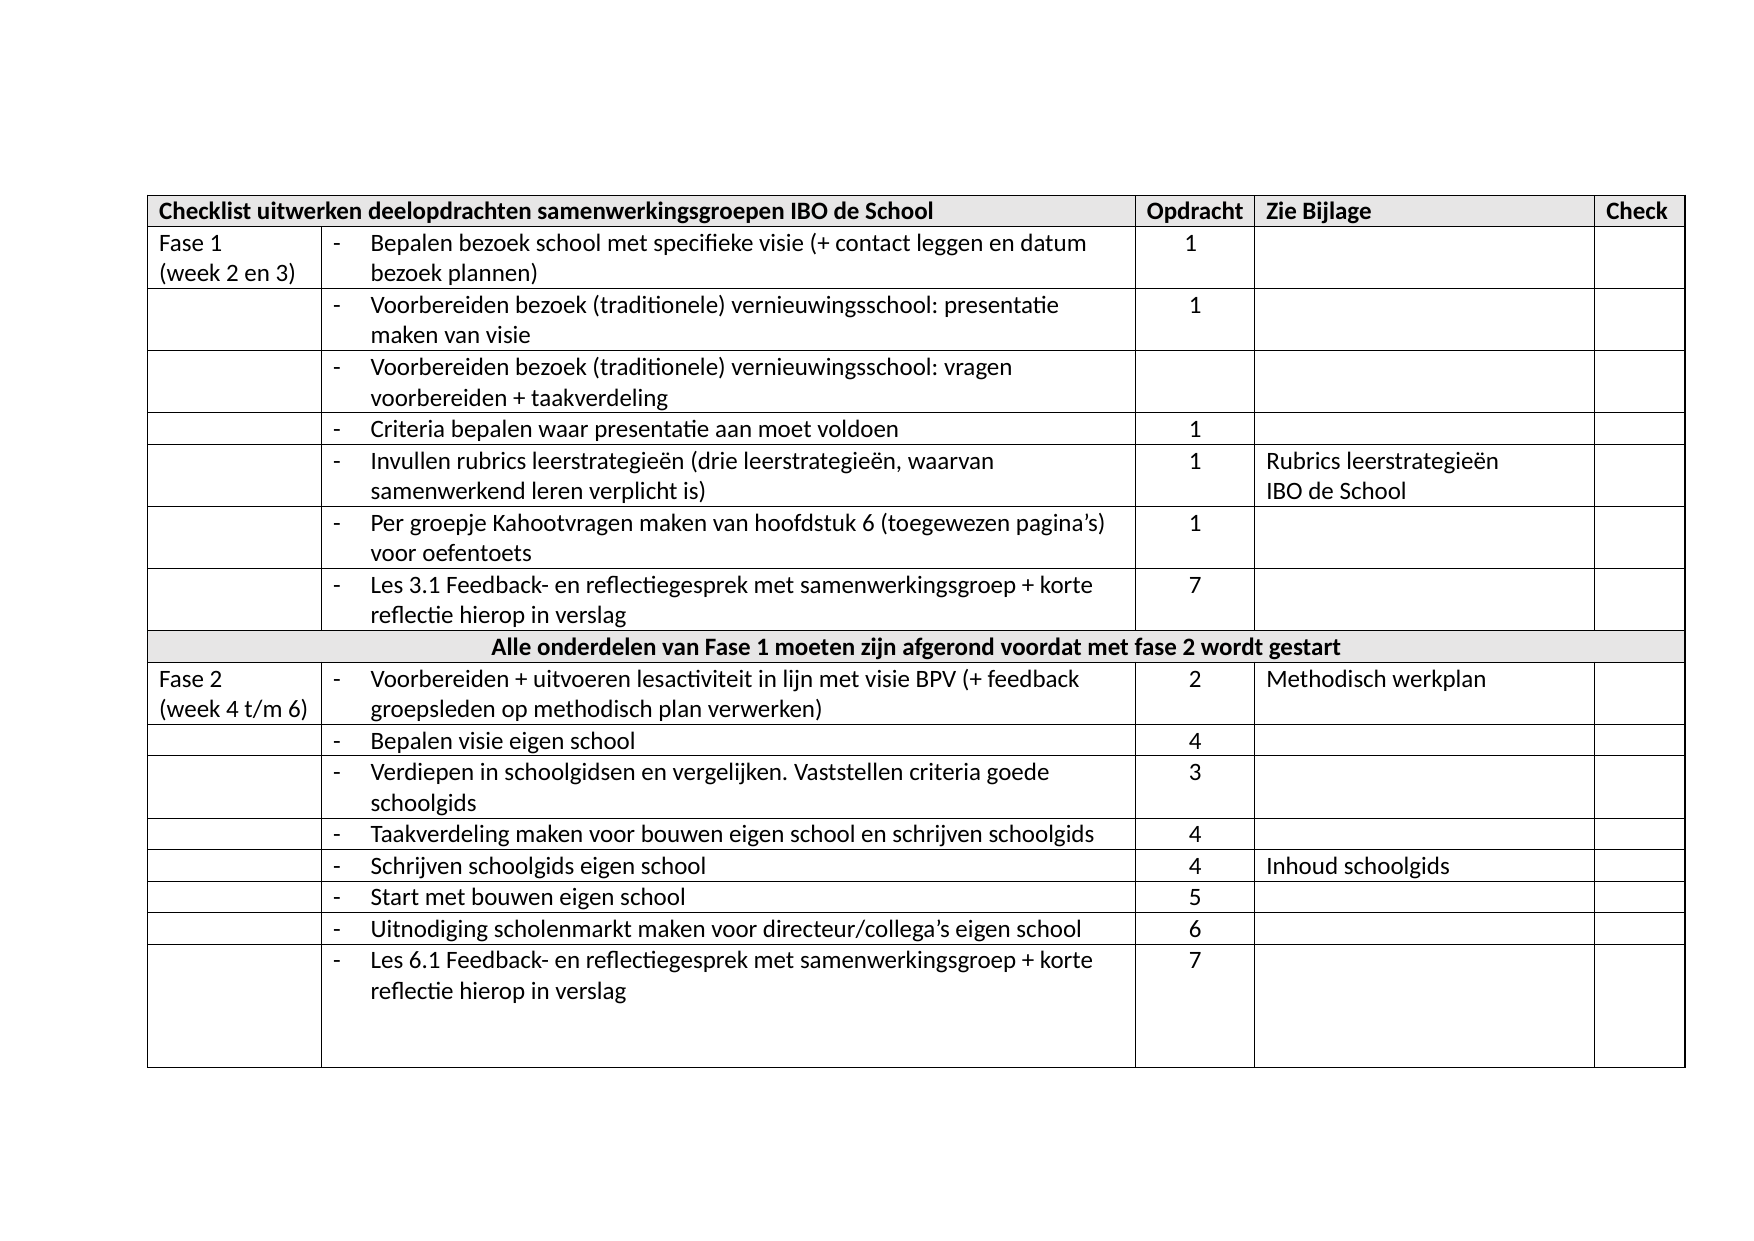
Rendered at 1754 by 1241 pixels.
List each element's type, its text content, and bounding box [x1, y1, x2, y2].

table_header Opdracht [1136, 196, 1254, 226]
table_cell [1255, 413, 1594, 444]
table_cell Methodisch werkplan [1255, 663, 1594, 724]
table_cell [1136, 351, 1254, 412]
table_cell Voorbereiden bezoek (traditionele) vernieuwingsschool: presentatie maken van visie [322, 289, 1135, 350]
table_cell [1595, 569, 1684, 630]
table_cell [1595, 413, 1684, 444]
table_cell [148, 351, 321, 412]
table_cell 1 [1136, 227, 1254, 288]
table_cell [148, 913, 321, 944]
table_cell [148, 507, 321, 568]
table_cell Uitnodiging scholenmarkt maken voor directeur/collega’s eigen school [322, 913, 1135, 944]
table_cell 1 [1136, 413, 1254, 444]
table_cell [1595, 351, 1684, 412]
table_cell Start met bouwen eigen school [322, 882, 1135, 912]
table_cell [1595, 882, 1684, 912]
table_cell [1255, 507, 1594, 568]
table_cell 3 [1136, 756, 1254, 817]
table_cell Invullen rubrics leerstrategieën (drie leerstrategieën, waarvan samenwerkend leren verplicht is) [322, 445, 1135, 506]
table_cell [1255, 725, 1594, 755]
table_cell [148, 569, 321, 630]
table_cell [1595, 850, 1684, 881]
table_cell Verdiepen in schoolgidsen en vergelijken. Vaststellen criteria goede schoolgids [322, 756, 1135, 817]
table_cell [1595, 663, 1684, 724]
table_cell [322, 945, 1135, 1067]
table_cell Fase 1 (week 2 en 3) [148, 227, 321, 288]
table_cell Voorbereiden bezoek (traditionele) vernieuwingsschool: vragen voorbereiden + taakverdeling [322, 351, 1135, 412]
table_cell [1255, 227, 1594, 288]
table_cell [148, 882, 321, 912]
table_cell [1595, 819, 1684, 849]
table_cell 6 [1136, 913, 1254, 944]
table_cell [1255, 289, 1594, 350]
table_cell Criteria bepalen waar presentatie aan moet voldoen [322, 413, 1135, 444]
table_cell [148, 945, 321, 1067]
table_cell Per groepje Kahootvragen maken van hoofdstuk 6 (toegewezen pagina’s) voor oefentoets [322, 507, 1135, 568]
table_header Checklist uitwerken deelopdrachten samenwerkingsgroepen IBO de School [148, 196, 1135, 226]
table_cell [1595, 945, 1684, 1067]
table_cell 1 [1136, 445, 1254, 506]
table_cell [1255, 756, 1594, 817]
table_cell Rubrics leerstrategieën IBO de School [1255, 445, 1594, 506]
table_cell 1 [1136, 289, 1254, 350]
table_cell [148, 725, 321, 755]
table_cell 2 [1136, 663, 1254, 724]
table_cell [1255, 569, 1594, 630]
table_cell [1255, 819, 1594, 849]
table_cell Taakverdeling maken voor bouwen eigen school en schrijven schoolgids [322, 819, 1135, 849]
table_cell [1595, 289, 1684, 350]
table_cell Alle onderdelen van Fase 1 moeten zijn afgerond voordat met fase 2 wordt gestart [148, 631, 1684, 662]
table_cell [148, 289, 321, 350]
table_cell [1595, 756, 1684, 817]
table_cell [1255, 945, 1594, 1067]
table_header Check [1595, 196, 1684, 226]
table_cell [1595, 227, 1684, 288]
table_cell 7 [1136, 945, 1254, 1067]
table_cell 4 [1136, 819, 1254, 849]
table_cell [1255, 913, 1594, 944]
table_cell 5 [1136, 882, 1254, 912]
table_cell Bepalen bezoek school met specifieke visie (+ contact leggen en datum bezoek plannen) [322, 227, 1135, 288]
table_cell [1595, 725, 1684, 755]
table_cell Bepalen visie eigen school [322, 725, 1135, 755]
table_cell 7 [1136, 569, 1254, 630]
table_cell 4 [1136, 850, 1254, 881]
table_cell Les 3.1 Feedback- en reflectiegesprek met samenwerkingsgroep + korte reflectie hierop in verslag [322, 569, 1135, 630]
table_cell Fase 2 (week 4 t/m 6) [148, 663, 321, 724]
table_cell Schrijven schoolgids eigen school [322, 850, 1135, 881]
table_cell [148, 445, 321, 506]
table_cell Inhoud schoolgids [1255, 850, 1594, 881]
table_cell [1255, 351, 1594, 412]
table_cell 1 [1136, 507, 1254, 568]
table_cell [1595, 507, 1684, 568]
table_cell [148, 413, 321, 444]
table_cell [148, 850, 321, 881]
table_cell [1255, 882, 1594, 912]
table_header Zie Bijlage [1255, 196, 1594, 226]
table_cell 4 [1136, 725, 1254, 755]
table_cell [1595, 913, 1684, 944]
table_cell [148, 819, 321, 849]
table_cell [1595, 445, 1684, 506]
table_cell [148, 756, 321, 817]
table_cell Voorbereiden + uitvoeren lesactiviteit in lijn met visie BPV (+ feedback groepsleden op methodisch plan verwerken) [322, 663, 1135, 724]
